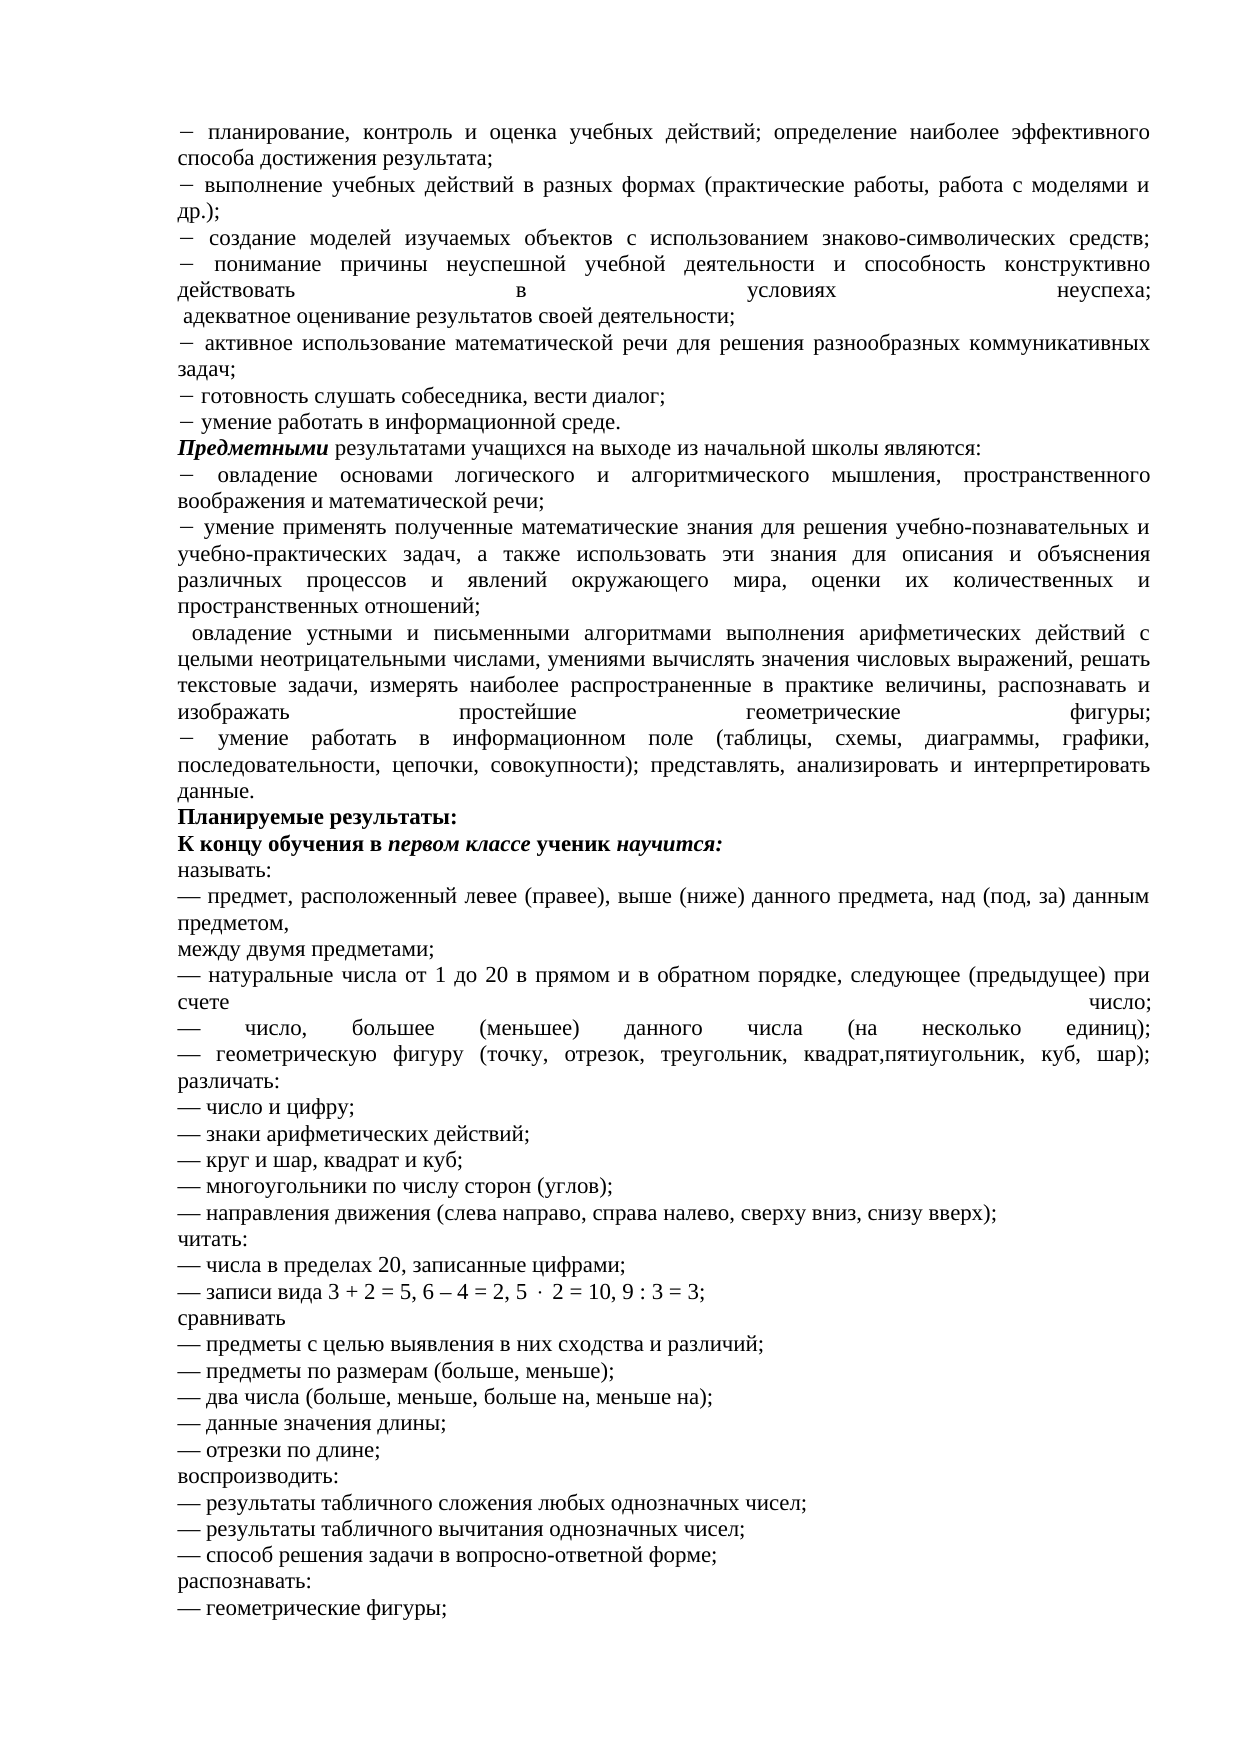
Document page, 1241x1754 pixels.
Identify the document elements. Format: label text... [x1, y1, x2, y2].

text — круг и шар, квадрат и куб; [177, 1146, 1152, 1172]
text Планируемые результаты: [177, 803, 1152, 830]
text — отрезки по длине; [177, 1436, 1152, 1462]
text К концу обучения в первом классе ученик научится: [177, 830, 1152, 856]
text выполнение учебных действий в разных формах (практические работы, работа с моделями и др.); создание моделей изучаемых объектов с использованием знаково-символических средств; понимание причины неуспешной учебной деятельности и способность конструктивно действовать в условиях неуспеха; адекватное оценивание результатов своей деятельности; [177, 171, 1152, 329]
text — способ решения задачи в вопросно-ответной форме; [177, 1541, 1152, 1568]
text овладение устными и письменными алгоритмами выполнения арифметических действий с целыми неотрицательными числами, умениями вычислять значения числовых выражений, решать текстовые задачи, измерять наиболее распространенные в практике величины, распознавать и изображать простейшие геометрические фигуры; умение работать в информационном поле (таблицы, схемы, диаграммы, графики, последовательности, цепочки, совокупности); представлять, анализировать и интерпретировать данные. [177, 619, 1152, 803]
text называть: — предмет, расположенный левее (правее), выше (ниже) данного предмета, над (под, за) данным предметом, [177, 856, 1152, 935]
text — данные значения длины; [177, 1409, 1152, 1436]
text умение работать в информационной среде. [177, 408, 1152, 434]
text Предметными результатами учащихся на выходе из начальной школы являются: [177, 434, 1152, 461]
text — два числа (больше, меньше, больше на, меньше на); [177, 1383, 1152, 1409]
text — предметы по размерам (больше, меньше); [177, 1357, 1152, 1383]
text между двумя предметами; [177, 935, 1152, 961]
text умение применять полученные математические знания для решения учебно-познавательных и учебно-практических задач, а также использовать эти знания для описания и объяснения различных процессов и явлений окружающего мира, оценки их количественных и пространственных отношений; [177, 513, 1152, 619]
text — результаты табличного вычитания однозначных чисел; [177, 1515, 1152, 1541]
text распознавать: — геометрические фигуры; [177, 1568, 1152, 1620]
text овладение основами логического и алгоритмического мышления, пространственного воображения и математической речи; [177, 461, 1152, 513]
text читать: — числа в пределах 20, записанные цифрами; [177, 1225, 1152, 1278]
text — записи вида 3 + 2 = 5, 6 – 4 = 2, 5 2 = 10, 9 : 3 = 3; [177, 1278, 1152, 1304]
text активное использование математической речи для решения разнообразных коммуникативных задач; готовность слушать собеседника, вести диалог; [177, 329, 1152, 408]
text — натуральные числа от 1 до 20 в прямом и в обратном порядке, следующее (предыдущее) при счете число; — число, большее (меньшее) данного числа (на несколько единиц); — геометрическую фигуру (точку, отрезок, треугольник, квадрат,пятиугольник, куб, шар); различать: — число и цифру; [177, 961, 1152, 1119]
text — многоугольники по числу сторон (углов); [177, 1172, 1152, 1199]
text планирование, контроль и оценка учебных действий; определение наиболее эффективного способа достижения результата; [177, 118, 1152, 171]
text — направления движения (слева направо, справа налево, сверху вниз, снизу вверх); [177, 1199, 1152, 1225]
text сравнивать — предметы с целью выявления в них сходства и различий; [177, 1304, 1152, 1357]
text — знаки арифметических действий; [177, 1119, 1152, 1146]
text воспроизводить: — результаты табличного сложения любых однозначных чисел; [177, 1462, 1152, 1515]
